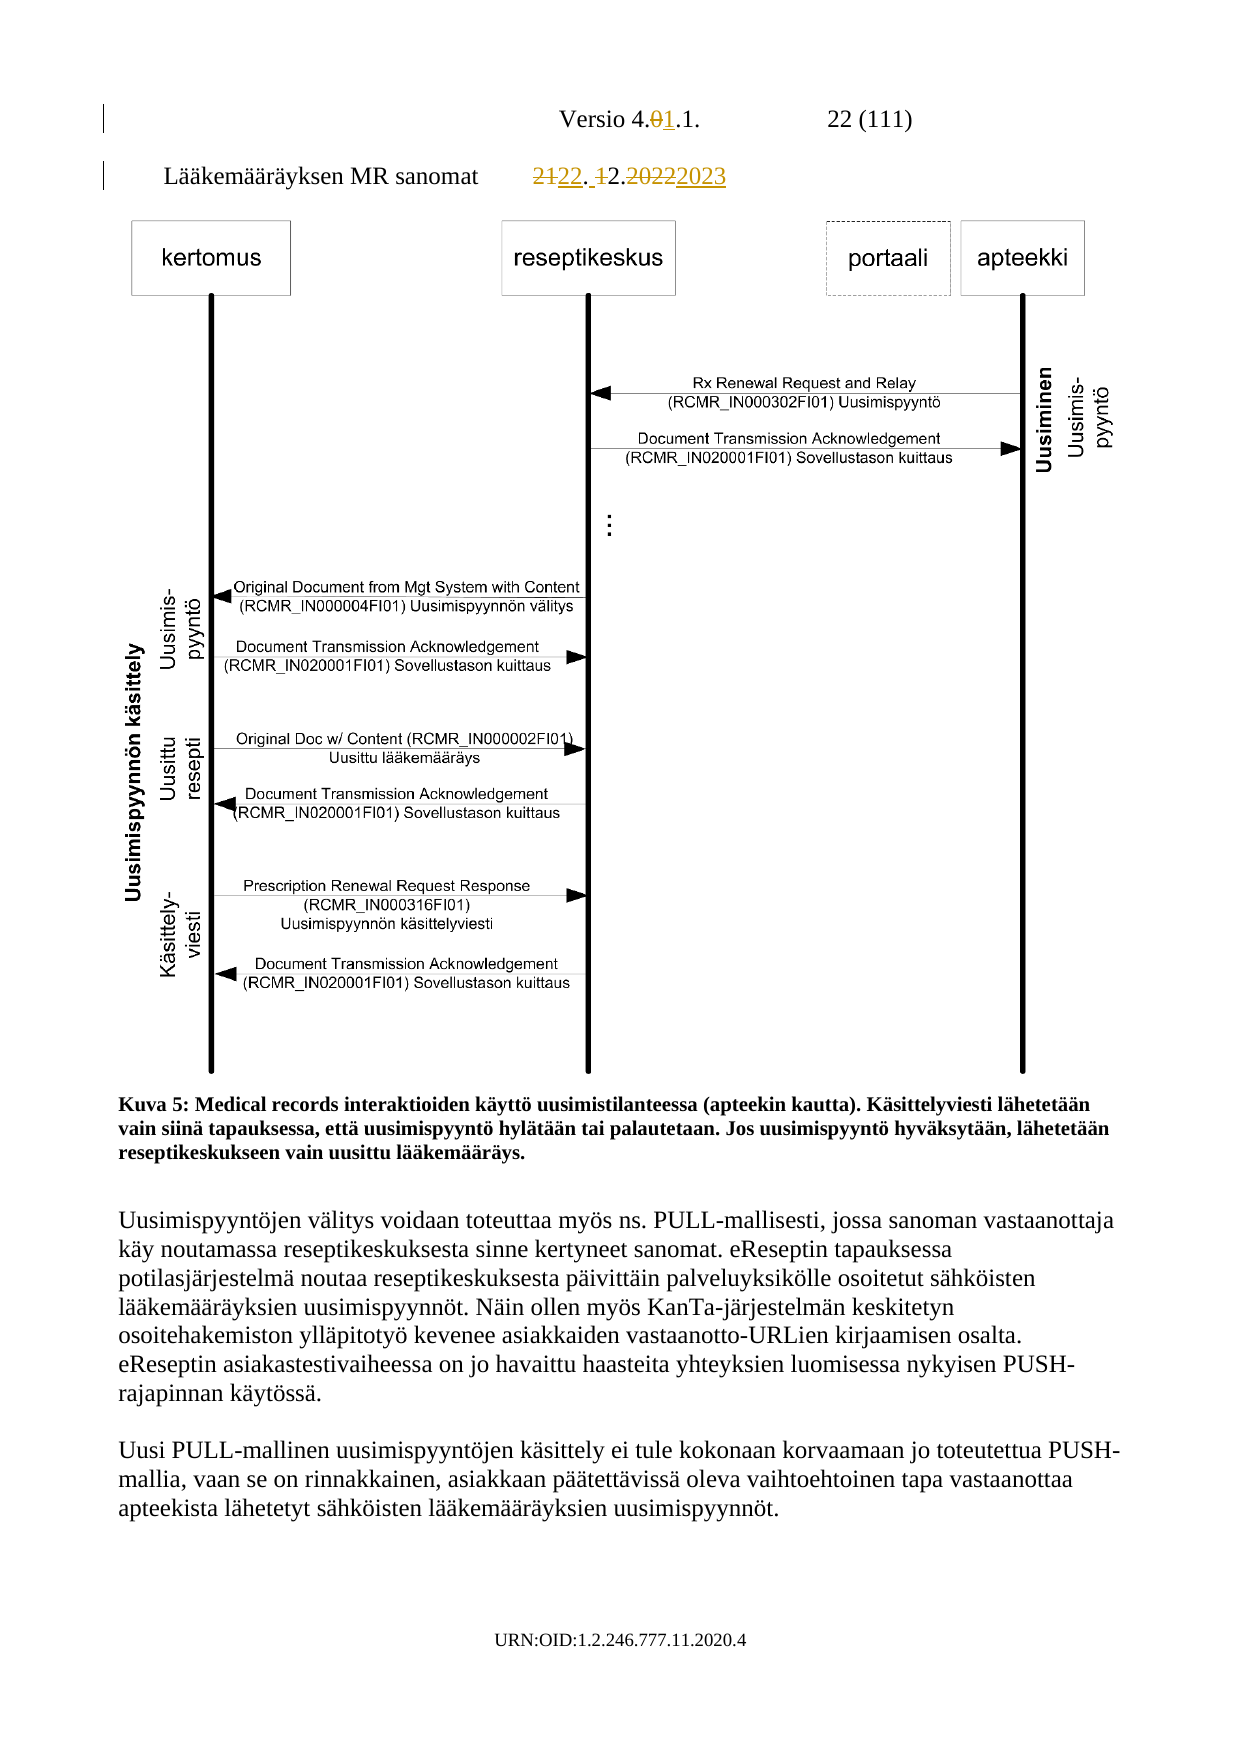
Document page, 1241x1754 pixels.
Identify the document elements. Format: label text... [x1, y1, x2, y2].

text Uusi PULL-mallinen uusimispyyntöjen käsittely ei tule kokonaan korvaamaan jo toteutettua PUSH-mallia, vaan se on rinnakkainen, asiakkaan päätettävissä oleva vaihtoehtoinen tapa vastaanottaa apteekista lähetetyt sähköisten lääkemääräyksien uusimispyynnöt. [118, 1436, 1122, 1522]
picture [118, 218, 1120, 1080]
text Uusimispyyntöjen välitys voidaan toteuttaa myös ns. PULL-mallisesti, jossa sanoman vastaanottaja käy noutamassa reseptikeskuksesta sinne kertyneet sanomat. eReseptin tapauksessa potilasjärjestelmä noutaa reseptikeskuksesta päivittäin palveluyksikölle osoitetut sähköisten lääkemääräyksien uusimispyynnöt. Näin ollen myös KanTa-järjestelmän keskitetyn osoitehakemiston ylläpitotyö kevenee asiakkaiden vastaanotto-URLien kirjaamisen osalta. eReseptin asiakastestivaiheessa on jo havaittu haasteita yhteyksien luomisessa nykyisen PUSH-rajapinnan käytössä. [118, 1206, 1122, 1407]
